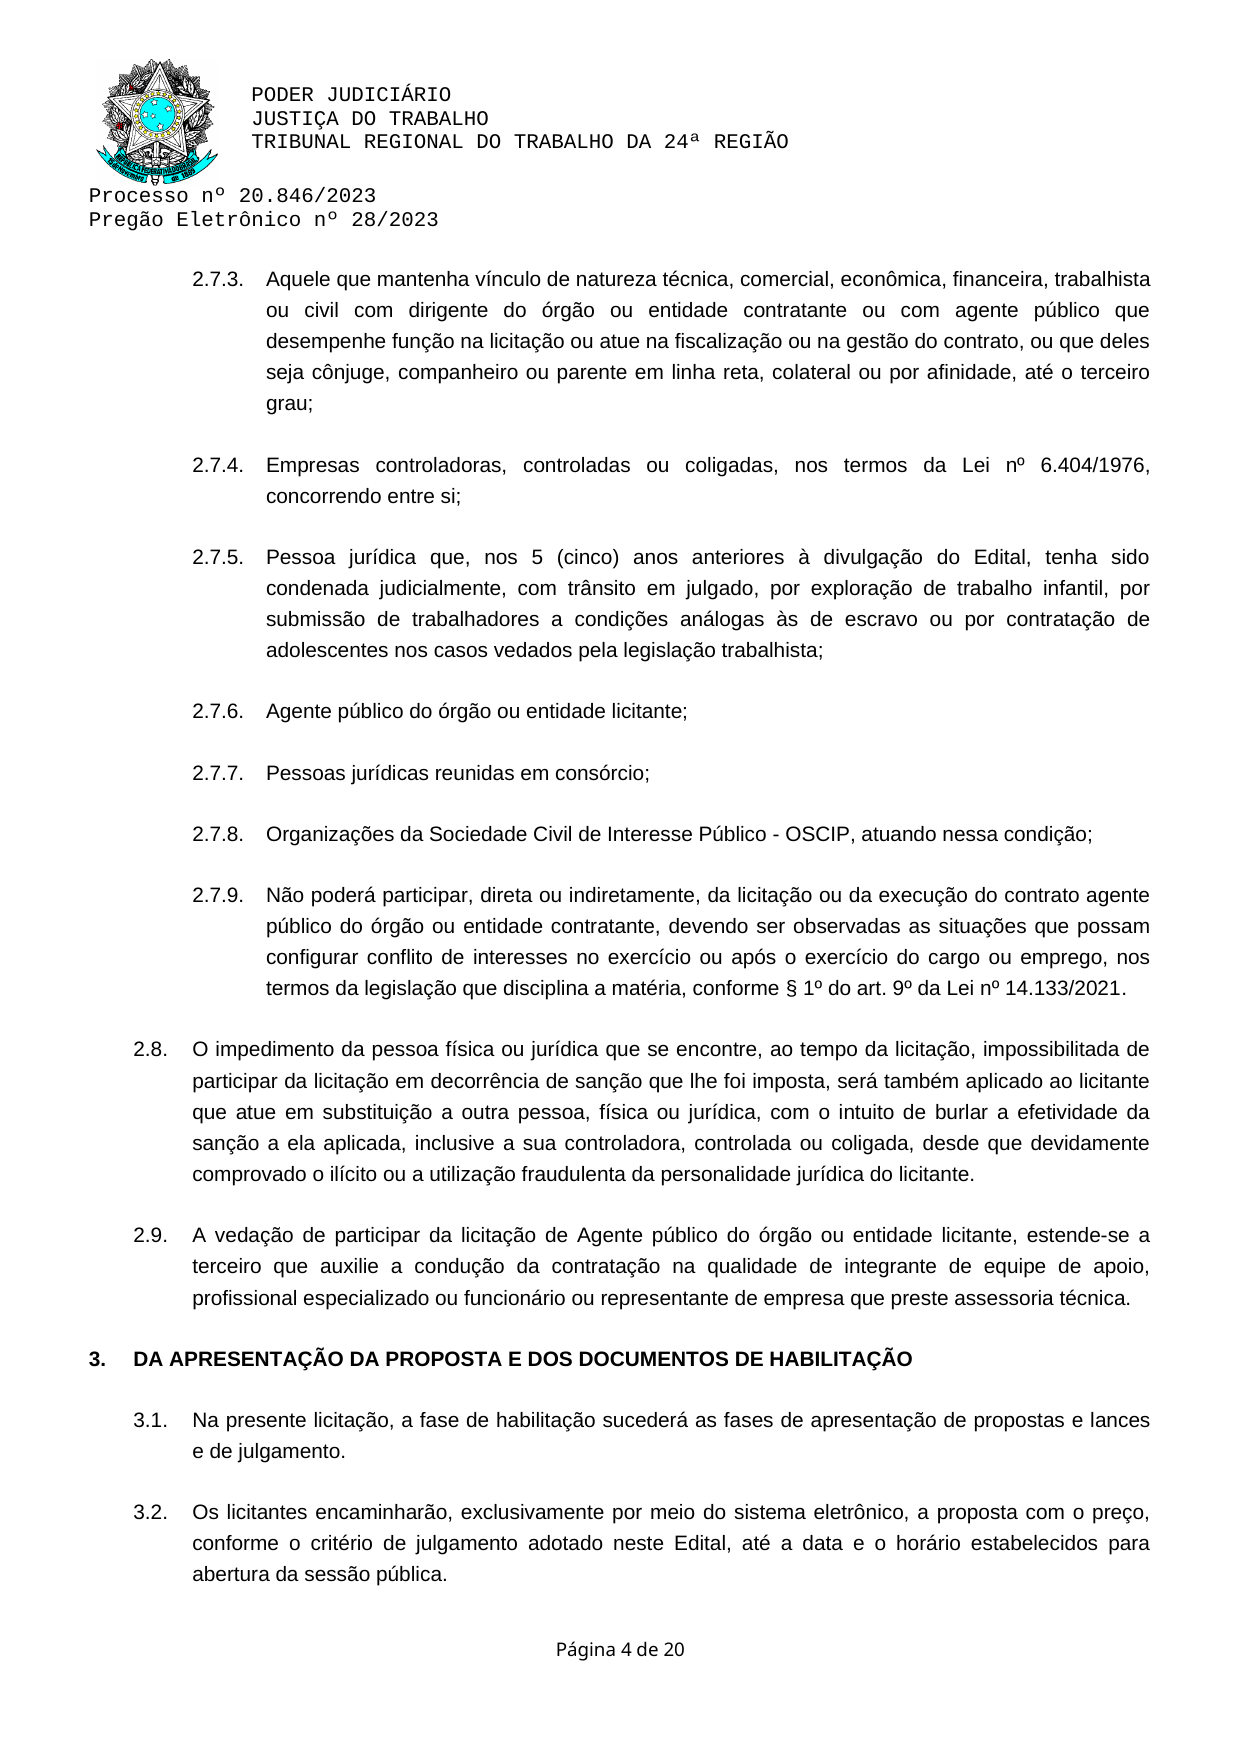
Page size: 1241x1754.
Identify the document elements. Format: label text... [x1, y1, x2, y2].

text A vedação de participar da licitação de Agente público do órgão ou entidade licitante, estende-se a terceiro que auxilie a condução da contratação na qualidade de integrante de equipe de apoio, profissional especializado ou funcionário ou representante de empresa que preste assessoria técnica. [133, 1223, 1152, 1309]
list Organizações da Sociedade Civil de Interesse Público - OSCIP, atuando nessa condição; [192, 822, 1152, 846]
text DA APRESENTAÇÃO DA PROPOSTA E DOS DOCUMENTOS DE HABILITAÇÃO [89, 1346, 1152, 1370]
text O impedimento da pessoa física ou jurídica que se encontre, ao tempo da licitação, impossibilitada de participar da licitação em decorrência de sanção que lhe foi imposta, será também aplicado ao licitante que atue em substituição a outra pessoa, física ou jurídica, com o intuito de burlar a efetividade da sanção a ela aplicada, inclusive a sua controladora, controlada ou coligada, desde que devidamente comprovado o ilícito ou a utilização fraudulenta da personalidade jurídica do licitante. [133, 1037, 1152, 1186]
list Empresas controladoras, controladas ou coligadas, nos termos da Lei nº 6.404/1976, concorrendo entre si; [192, 452, 1152, 507]
text Os licitantes encaminharão, exclusivamente por meio do sistema eletrônico, a proposta com o preço, conforme o critério de julgamento adotado neste Edital, até a data e o horário estabelecidos para abertura da sessão pública. [133, 1500, 1152, 1586]
list Pessoas jurídicas reunidas em consórcio; [192, 760, 1152, 784]
list Não poderá participar, direta ou indiretamente, da licitação ou da execução do contrato agente público do órgão ou entidade contratante, devendo ser observadas as situações que possam configurar conflito de interesses no exercício ou após o exercício do cargo ou emprego, nos termos da legislação que disciplina a matéria, conforme § 1º do art. 9º da Lei nº 14.133/2021. [192, 883, 1152, 1000]
picture [96, 59, 220, 186]
list Aquele que mantenha vínculo de natureza técnica, comercial, econômica, financeira, trabalhista ou civil com dirigente do órgão ou entidade contratante ou com agente público que desempenhe função na licitação ou atue na fiscalização ou na gestão do contrato, ou que deles seja cônjuge, companheiro ou parente em linha reta, colateral ou por afinidade, até o terceiro grau; [192, 267, 1152, 415]
list Pessoa jurídica que, nos 5 (cinco) anos anteriores à divulgação do Edital, tenha sido condenada judicialmente, com trânsito em julgado, por exploração de trabalho infantil, por submissão de trabalhadores a condições análogas às de escravo ou por contratação de adolescentes nos casos vedados pela legislação trabalhista; [192, 545, 1152, 662]
list Agente público do órgão ou entidade licitante; [192, 699, 1152, 723]
text Na presente licitação, a fase de habilitação sucederá as fases de apresentação de propostas e lances e de julgamento. [133, 1408, 1152, 1463]
